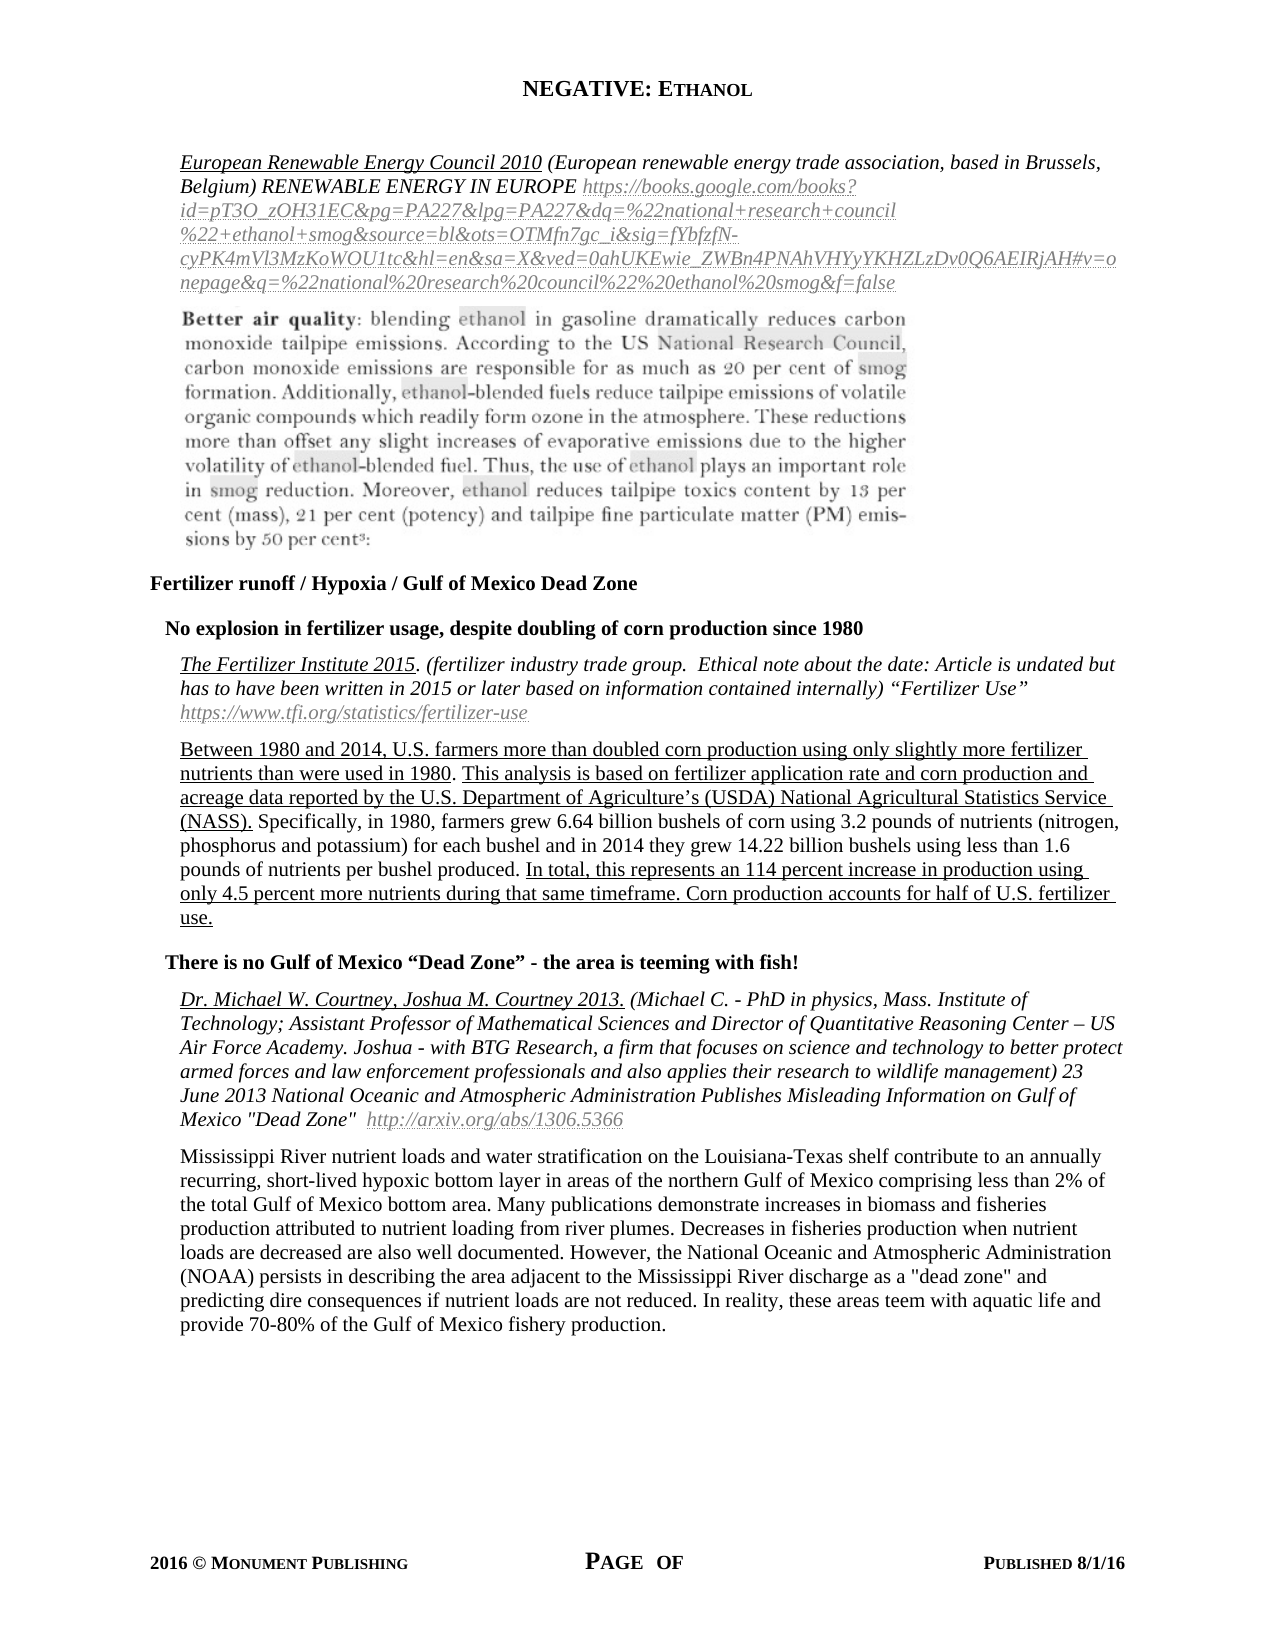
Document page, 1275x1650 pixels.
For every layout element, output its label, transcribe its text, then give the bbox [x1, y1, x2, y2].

text Mississippi River nutrient loads and water stratification on the Louisiana-Texas shelf contribute to an annually recurring, short-lived hypoxic bottom layer in areas of the northern Gulf of Mexico comprising less than 2% of the total Gulf of Mexico bottom area. Many publications demonstrate increases in biomass and fisheries production attributed to nutrient loading from river plumes. Decreases in fisheries production when nutrient loads are decreased are also well documented. However, the National Oceanic and Atmospheric Administration (NOAA) persists in describing the area adjacent to the Mississippi River discharge as a "dead zone" and predicting dire consequences if nutrient loads are not reduced. In reality, these areas teem with aquatic life and provide 70-80% of the Gulf of Mexico fishery production. [180, 1143, 1125, 1336]
text No explosion in fertilizer usage, despite doubling of corn production since 1980 [165, 616, 1125, 639]
text Between 1980 and 2014, U.S. farmers more than doubled corn production using only slightly more fertilizer nutrients than were used in 1980. This analysis is based on fertilizer application rate and corn production and acreage data reported by the U.S. Department of Agriculture’s (USDA) National Agricultural Statistics Service (NASS). Specifically, in 1980, farmers grew 6.64 billion bushels of corn using 3.2 pounds of nutrients (nitrogen, phosphorus and potassium) for each bushel and in 2014 they grew 14.22 billion bushels using less than 1.6 pounds of nutrients per bushel produced. In total, this represents an 114 percent increase in production using only 4.5 percent more nutrients during that same timeframe. Corn production accounts for half of U.S. fertilizer use. [180, 737, 1125, 929]
text Dr. Michael W. Courtney, Joshua M. Courtney 2013. (Michael C. - PhD in physics, Mass. Institute of Technology; Assistant Professor of Mathematical Sciences and Director of Quantitative Reasoning Center – US Air Force Academy. Joshua - with BTG Research, a firm that focuses on science and technology to better protect armed forces and law enforcement professionals and also applies their research to wildlife management) 23 June 2013 National Oceanic and Atmospheric Administration Publishes Misleading Information on Gulf of Mexico "Dead Zone" http://arxiv.org/abs/1306.5366 [180, 987, 1125, 1131]
text Fertilizer runoff / Hypoxia / Gulf of Mexico Dead Zone [150, 571, 1125, 595]
text There is no Gulf of Mexico “Dead Zone” - the area is teeming with fish! [165, 950, 1125, 974]
text The Fertilizer Institute 2015. (fertilizer industry trade group. Ethical note about the date: Article is undated but has to have been written in 2015 or later based on information contained internally) “Fertilizer Use” https://www.tfi.org/statistics/fertilizer-use [180, 652, 1125, 724]
text European Renewable Energy Council 2010 (European renewable energy trade association, based in Brussels, Belgium) RENEWABLE ENERGY IN EUROPE https://books.google.com/books?id=pT3O_zOH31EC&pg=PA227&lpg=PA227&dq=%22national+research+council%22+ethanol+smog&source=bl&ots=OTMfn7gc_i&sig=fYbfzfN-cyPK4mVl3MzKoWOU1tc&hl=en&sa=X&ved=0ahUKEwie_ZWBn4PNAhVHYyYKHZLzDv0Q6AEIRjAH#v=onepage&q=%22national%20research%20council%22%20ethanol%20smog&f=false [180, 150, 1125, 294]
picture [180, 306, 921, 550]
